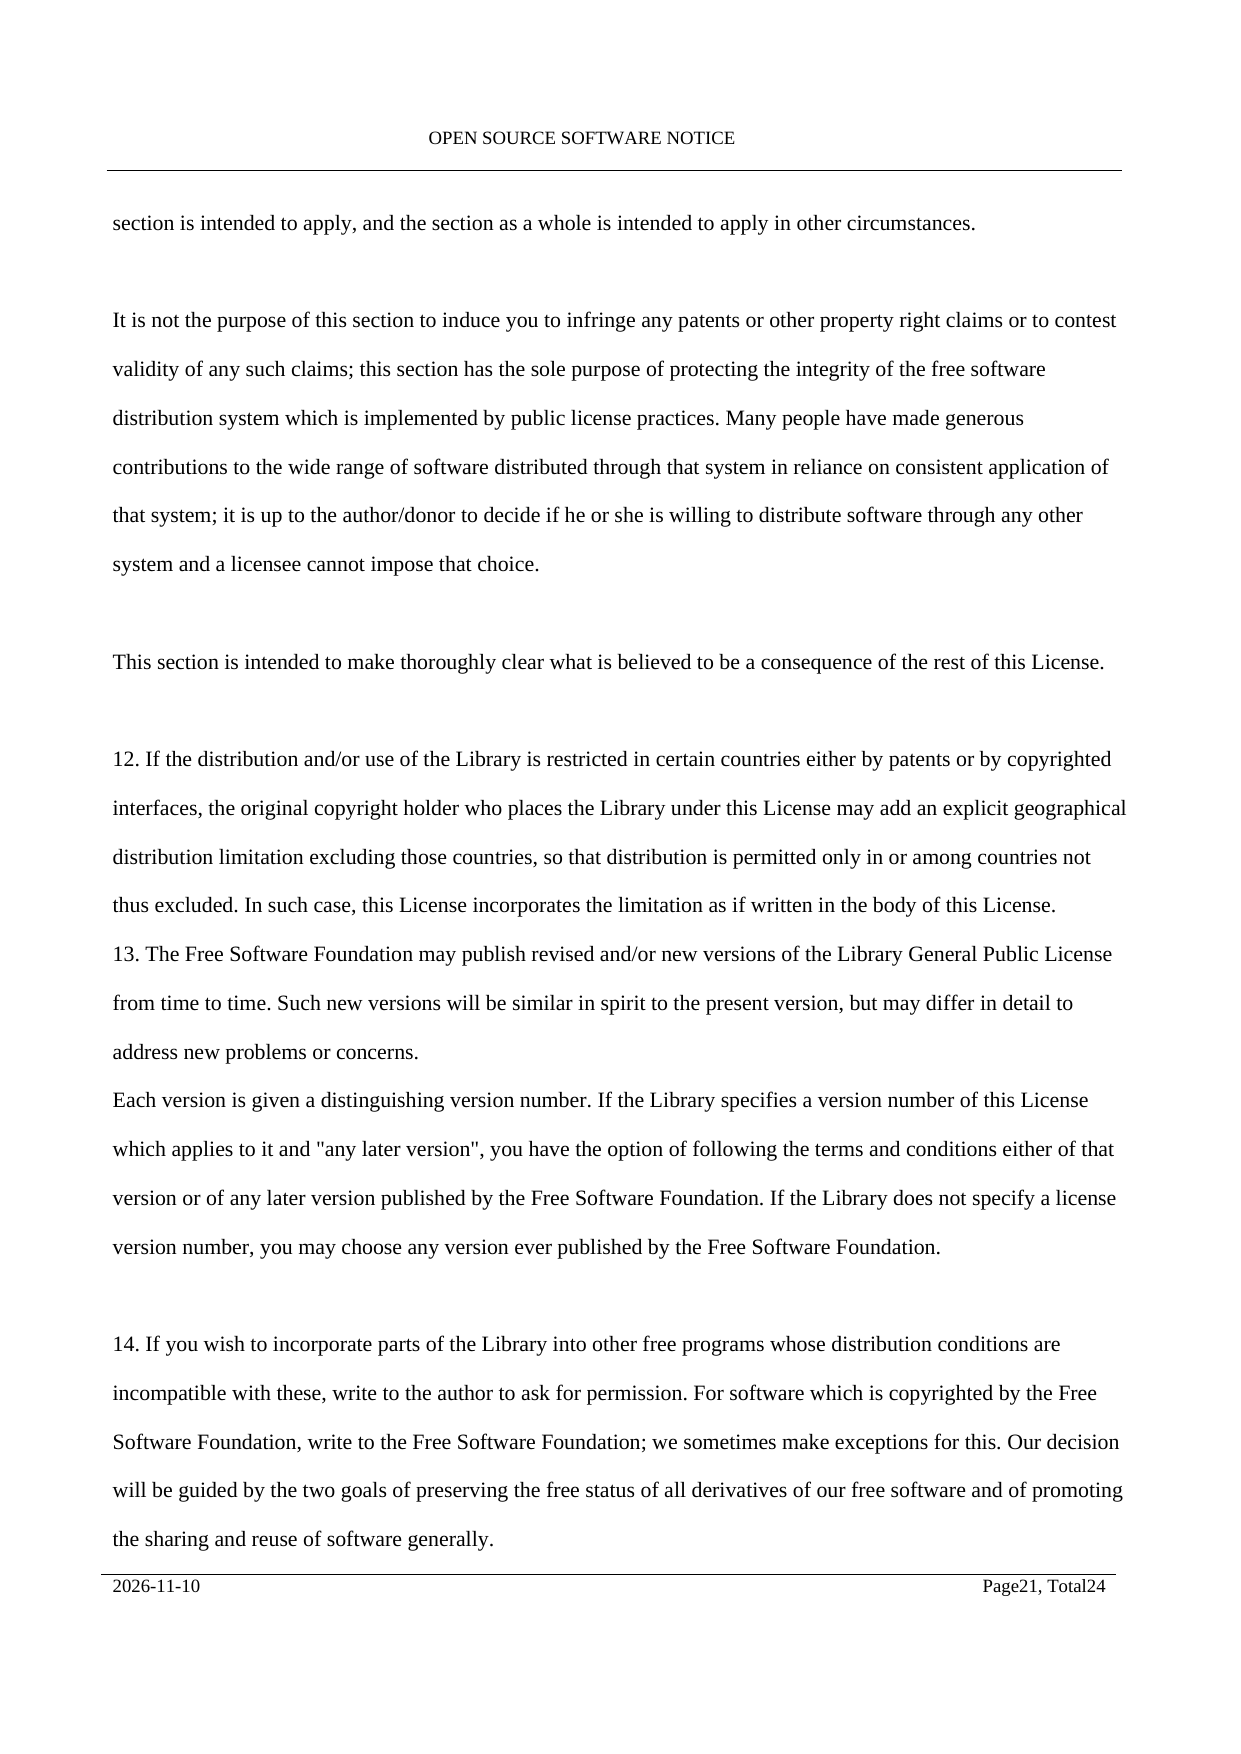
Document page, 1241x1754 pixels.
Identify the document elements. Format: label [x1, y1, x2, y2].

text [112, 206, 1128, 1555]
